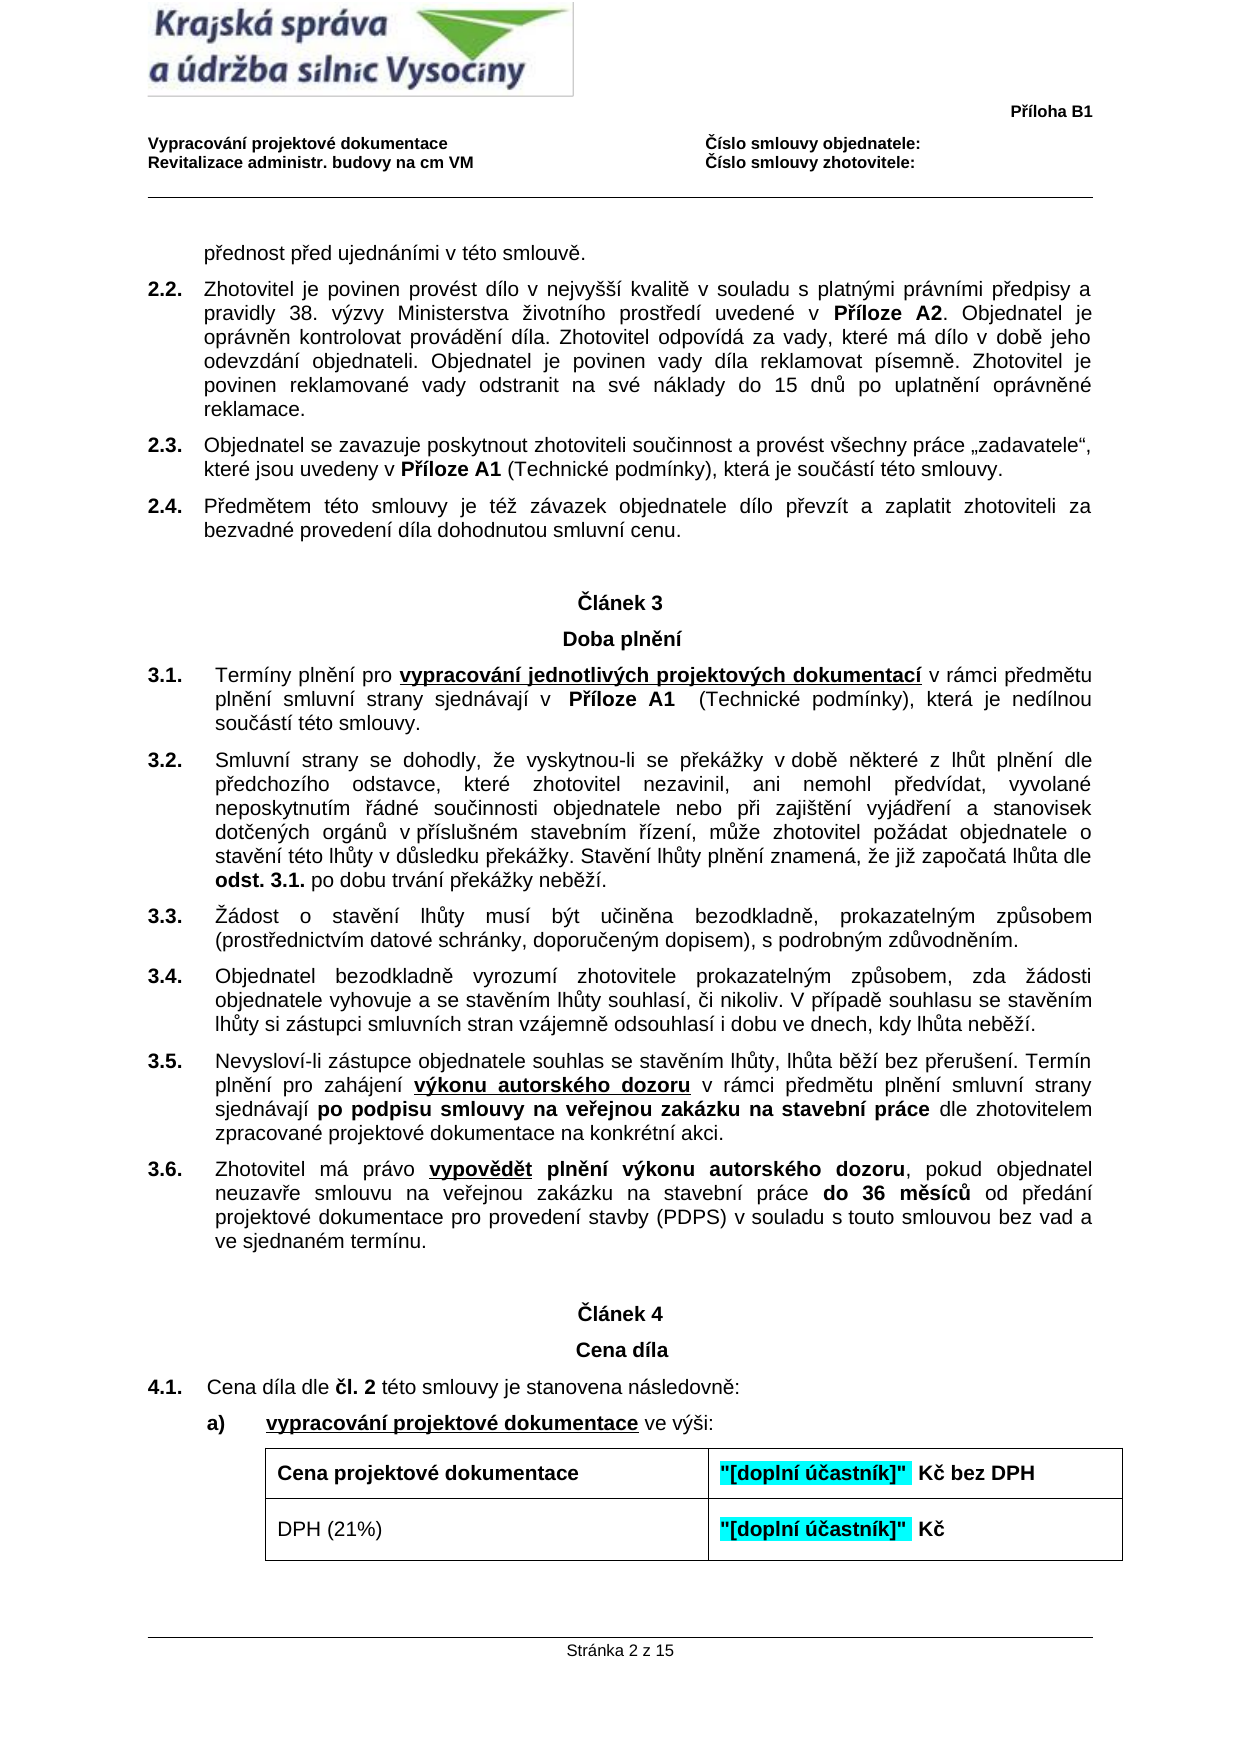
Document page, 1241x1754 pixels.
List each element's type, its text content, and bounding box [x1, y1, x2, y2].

list vypracování projektové dokumentace ve výši: [207, 1411, 1093, 1435]
list Cena díla dle čl. 2 této smlouvy je stanovena následovně: [148, 1375, 1093, 1399]
list Objednatel bezodkladně vyrozumí zhotovitele prokazatelným způsobem, zda žádosti objednatele vyhovuje a se stavěním lhůty souhlasí, či nikoliv. V případě souhlasu se stavěním lhůty si zástupci smluvních stran vzájemně odsouhlasí i dobu ve dnech, kdy lhůta neběží. [148, 964, 1093, 1036]
table_cell Kč [709, 1499, 1122, 1560]
table_header Kč bez DPH [709, 1449, 1122, 1498]
table_header Cena projektové dokumentace [266, 1449, 708, 1498]
list Žádost o stavění lhůty musí být učiněna bezodkladně, prokazatelným způsobem (prostřednictvím datové schránky, doporučeným dopisem), s podrobným zdůvodněním. [148, 904, 1093, 952]
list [148, 240, 1093, 264]
picture [147, 2, 574, 98]
list Zhotovitel má právo vypovědět plnění výkonu autorského dozoru, pokud objednatel neuzavře smlouvu na veřejnou zakázku na stavební práce do 36 měsíců od předání projektové dokumentace pro provedení stavby (PDPS) v souladu s touto smlouvou bez vad a ve sjednaném termínu. [148, 1157, 1093, 1253]
list Cena díla [148, 1338, 1096, 1362]
list Termíny plnění pro vypracování jednotlivých projektových dokumentací v rámci předmětu plnění smluvní strany sjednávají v Příloze A1 (Technické podmínky), která je nedílnou součástí této smlouvy. [148, 663, 1093, 735]
list Článek 4 [148, 1302, 1093, 1326]
list Nevysloví-li zástupce objednatele souhlas se stavěním lhůty, lhůta běží bez přerušení. Termín plnění pro zahájení výkonu autorského dozoru v rámci předmětu plnění smluvní strany sjednávají po podpisu smlouvy na veřejnou zakázku na stavební práce dle zhotovitelem zpracované projektové dokumentace na konkrétní akci. [148, 1049, 1093, 1144]
list Smluvní strany se dohodly, že vyskytnou-li se překážky v době některé z lhůt plnění dle předchozího odstavce, které zhotovitel nezavinil, ani nemohl předvídat, vyvolané neposkytnutím řádné součinnosti objednatele nebo při zajištění vyjádření a stanovisek dotčených orgánů v příslušném stavebním řízení, může zhotovitel požádat objednatele o stavění této lhůty v důsledku překážky. Stavění lhůty plnění znamená, že již započatá lhůta dle odst. 3.1. po dobu trvání překážky neběží. [148, 748, 1093, 891]
list Zhotovitel je povinen provést dílo v nejvyšší kvalitě v souladu s platnými právními předpisy a pravidly 38. výzvy Ministerstva životního prostředí uvedené v Příloze A2. Objednatel je oprávněn kontrolovat provádění díla. Zhotovitel odpovídá za vady, které má dílo v době jeho odevzdání objednateli. Objednatel je povinen vady díla reklamovat písemně. Zhotovitel je povinen reklamované vady odstranit na své náklady do 15 dnů po uplatnění oprávněné reklamace. [148, 277, 1093, 421]
list Článek 3 [148, 590, 1093, 614]
table_cell DPH (21%) [266, 1499, 708, 1560]
list Doba plnění [148, 627, 1096, 651]
list Objednatel se zavazuje poskytnout zhotoviteli součinnost a provést všechny práce „zadavatele“, které jsou uvedeny v Příloze A1 (Technické podmínky), která je součástí této smlouvy. [148, 433, 1093, 481]
list Předmětem této smlouvy je též závazek objednatele dílo převzít a zaplatit zhotoviteli za bezvadné provedení díla dohodnutou smluvní cenu. [148, 493, 1093, 541]
